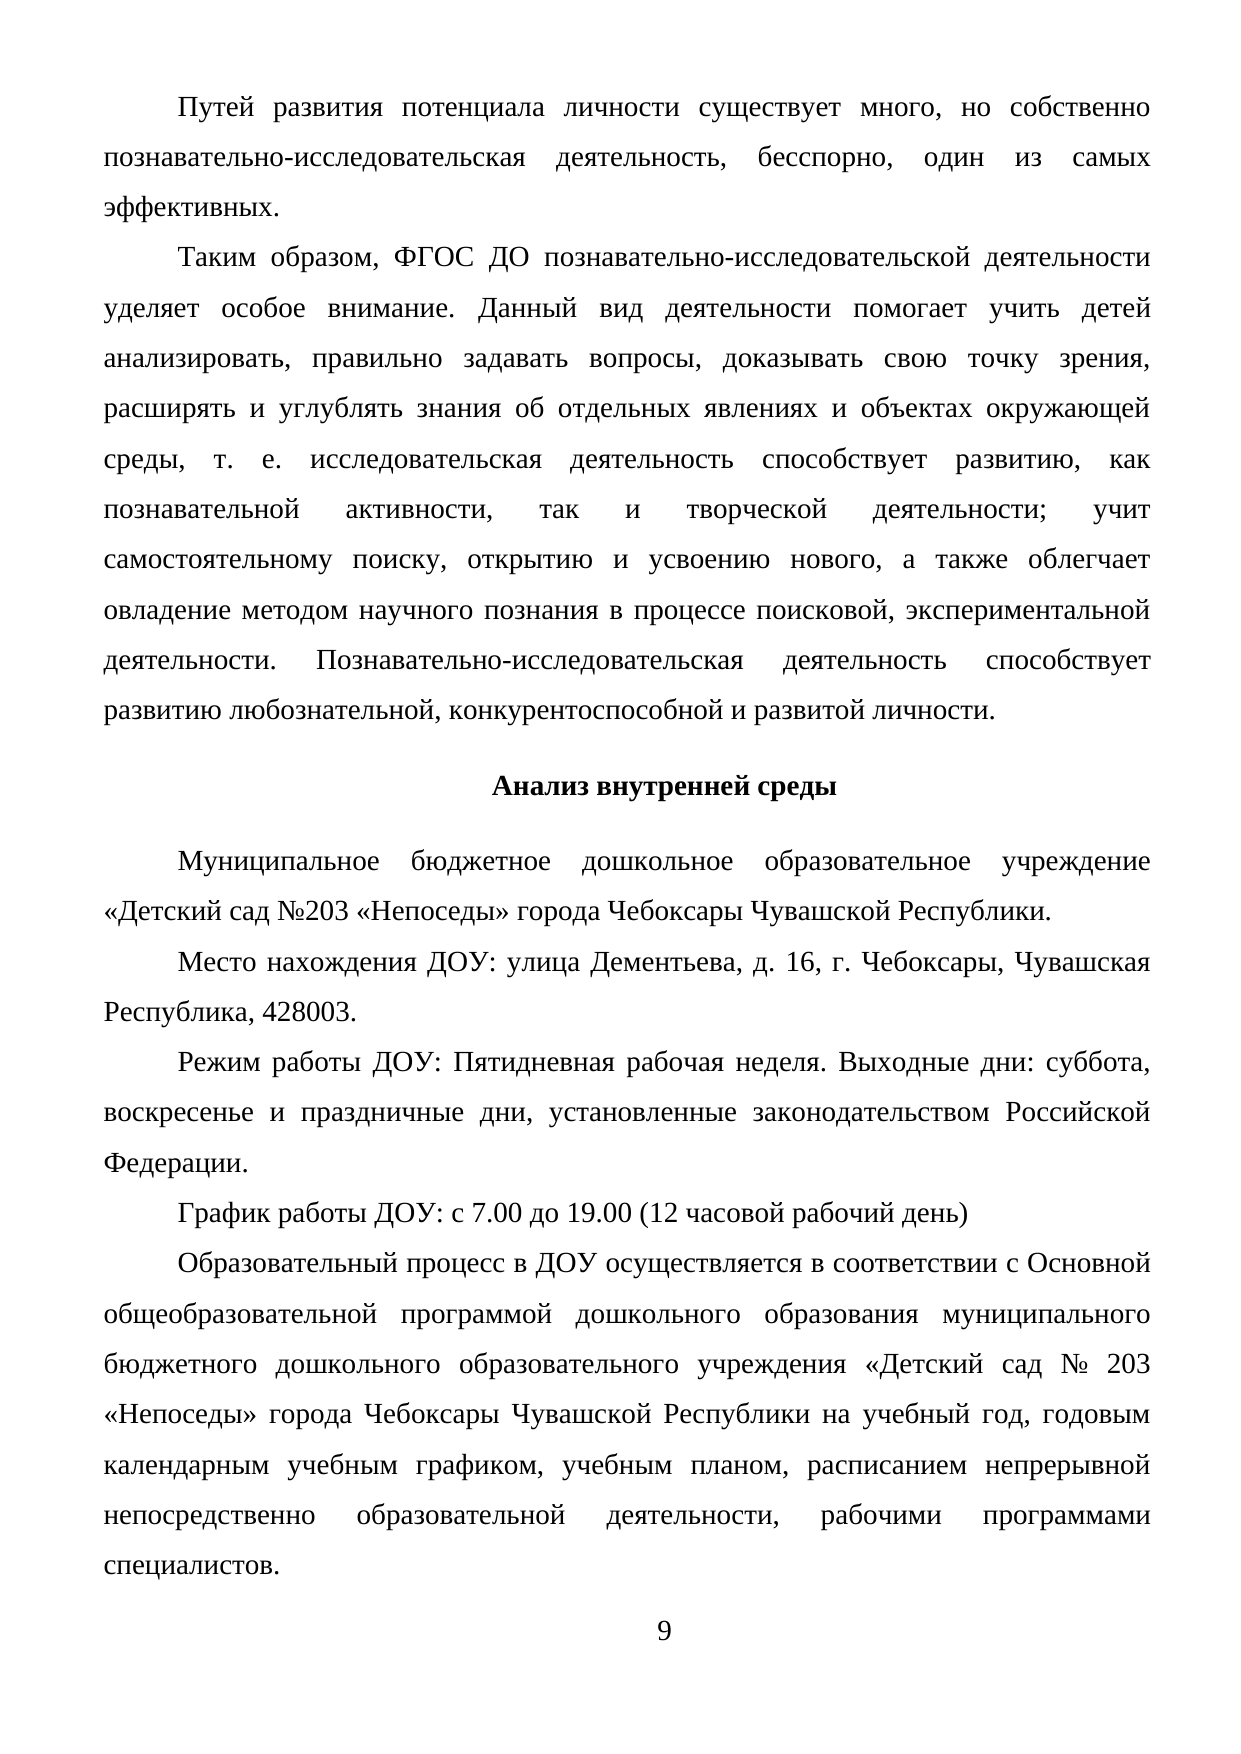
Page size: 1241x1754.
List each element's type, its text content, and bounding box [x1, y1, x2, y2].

text Путей развития потенциала личности существует много, но собственно познавательно-исследовательская деятельность, бесспорно, один из самых эффективных. [103, 89, 1152, 223]
text Образовательный процесс в ДОУ осуществляется в соответствии с Основной общеобразовательной программой дошкольного образования муниципального бюджетного дошкольного образовательного учреждения «Детский сад № 203 «Непоседы» города Чебоксары Чувашской Республики на учебный год, годовым календарным учебным графиком, учебным планом, расписанием непрерывной непосредственно образовательной деятельности, рабочими программами специалистов. [103, 1246, 1152, 1581]
text Анализ внутренней среды [103, 768, 1152, 801]
text График работы ДОУ: с 7.00 до 19.00 (12 часовой рабочий день) [103, 1195, 1152, 1229]
text Таким образом, ФГОС ДО познавательно-исследовательской деятельности уделяет особое внимание. Данный вид деятельности помогает учить детей анализировать, правильно задавать вопросы, доказывать свою точку зрения, расширять и углублять знания об отдельных явлениях и объектах окружающей среды, т. е. исследовательская деятельность способствует развитию, как познавательной активности, так и творческой деятельности; учит самостоятельному поиску, открытию и усвоению нового, а также облегчает овладение методом научного познания в процессе поисковой, экспериментальной деятельности. Познавательно-исследовательская деятельность способствует развитию любознательной, конкурентоспособной и развитой личности. [103, 239, 1152, 726]
text Муниципальное бюджетное дошкольное образовательное учреждение «Детский сад №203 «Непоседы» города Чебоксары Чувашской Республики. [103, 843, 1152, 927]
text Режим работы ДОУ: Пятидневная рабочая неделя. Выходные дни: суббота, воскресенье и праздничные дни, установленные законодательством Российской Федерации. [103, 1044, 1152, 1178]
text Место нахождения ДОУ: улица Дементьева, д. 16, г. Чебоксары, Чувашская Республика, 428003. [103, 944, 1152, 1027]
